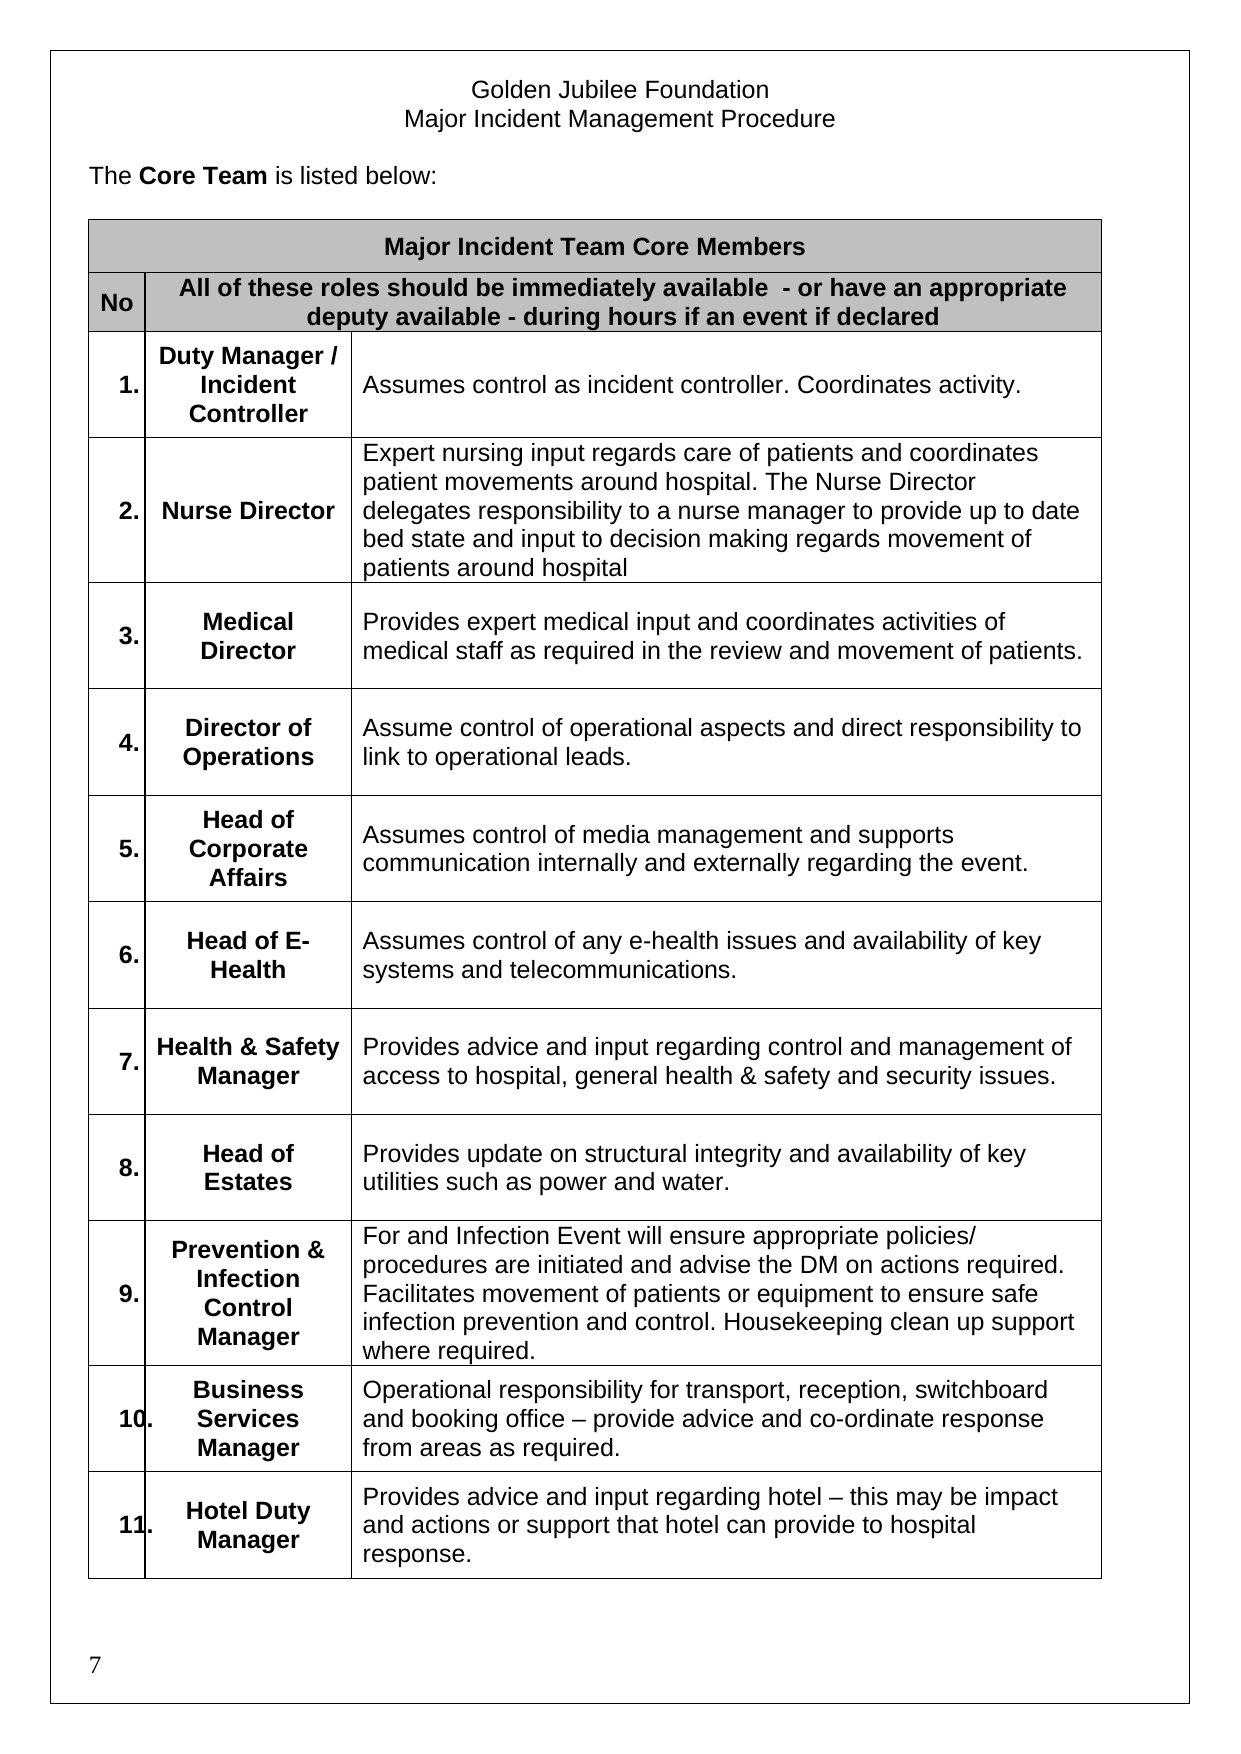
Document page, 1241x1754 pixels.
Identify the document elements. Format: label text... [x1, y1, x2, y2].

table_cell Expert nursing input regards care of patients and coordinates patient movements around hospital. The Nurse Director delegates responsibility to a nurse manager to provide up to date bed state and input to decision making regards movement of patients around hospital [352, 438, 1101, 582]
table_cell [89, 438, 144, 582]
table_cell [89, 796, 144, 901]
table_cell Prevention & Infection Control Manager [146, 1221, 351, 1365]
table_cell Health & Safety Manager [146, 1009, 351, 1114]
table_cell Director of Operations [146, 689, 351, 795]
table_cell [89, 1115, 144, 1220]
table_cell Provides advice and input regarding hotel – this may be impact and actions or support that hotel can provide to hospital response. [352, 1472, 1101, 1578]
table_cell Duty Manager / Incident Controller [146, 332, 351, 437]
table_cell Medical Director [146, 583, 351, 688]
table_cell [89, 1366, 144, 1471]
table_cell Assumes control of media management and supports communication internally and externally regarding the event. [352, 796, 1101, 901]
table_cell [89, 583, 144, 688]
table_cell [89, 689, 144, 795]
table_cell [89, 332, 144, 437]
table_cell Head of Estates [146, 1115, 351, 1220]
table_cell For and Infection Event will ensure appropriate policies/ procedures are initiated and advise the DM on actions required. Facilitates movement of patients or equipment to ensure safe infection prevention and control. Housekeeping clean up support where required. [352, 1221, 1101, 1365]
table_cell Assumes control as incident controller. Coordinates activity. [352, 332, 1101, 437]
text The Core Team is listed below: [89, 161, 1152, 190]
table_cell Operational responsibility for transport, reception, switchboard and booking office – provide advice and co-ordinate response from areas as required. [352, 1366, 1101, 1471]
table_cell No [89, 273, 144, 331]
table_cell Assume control of operational aspects and direct responsibility to link to operational leads. [352, 689, 1101, 795]
table_cell Assumes control of any e-health issues and availability of key systems and telecommunications. [352, 902, 1101, 1007]
table_cell [89, 902, 144, 1007]
table_header Major Incident Team Core Members [89, 220, 1101, 272]
table_cell Head of E-Health [146, 902, 351, 1007]
table_cell Provides advice and input regarding control and management of access to hospital, general health & safety and security issues. [352, 1009, 1101, 1114]
table_cell [89, 1009, 144, 1114]
table_cell Nurse Director [146, 438, 351, 582]
table_cell Provides update on structural integrity and availability of key utilities such as power and water. [352, 1115, 1101, 1220]
table_cell [89, 1221, 144, 1365]
table_cell All of these roles should be immediately available - or have an appropriate deputy available - during hours if an event if declared [146, 273, 1101, 331]
table_cell Provides expert medical input and coordinates activities of medical staff as required in the review and movement of patients. [352, 583, 1101, 688]
table_cell [89, 1472, 144, 1578]
table_cell Hotel Duty Manager [146, 1472, 351, 1578]
table_cell Head of Corporate Affairs [146, 796, 351, 901]
table_cell Business Services Manager [146, 1366, 351, 1471]
